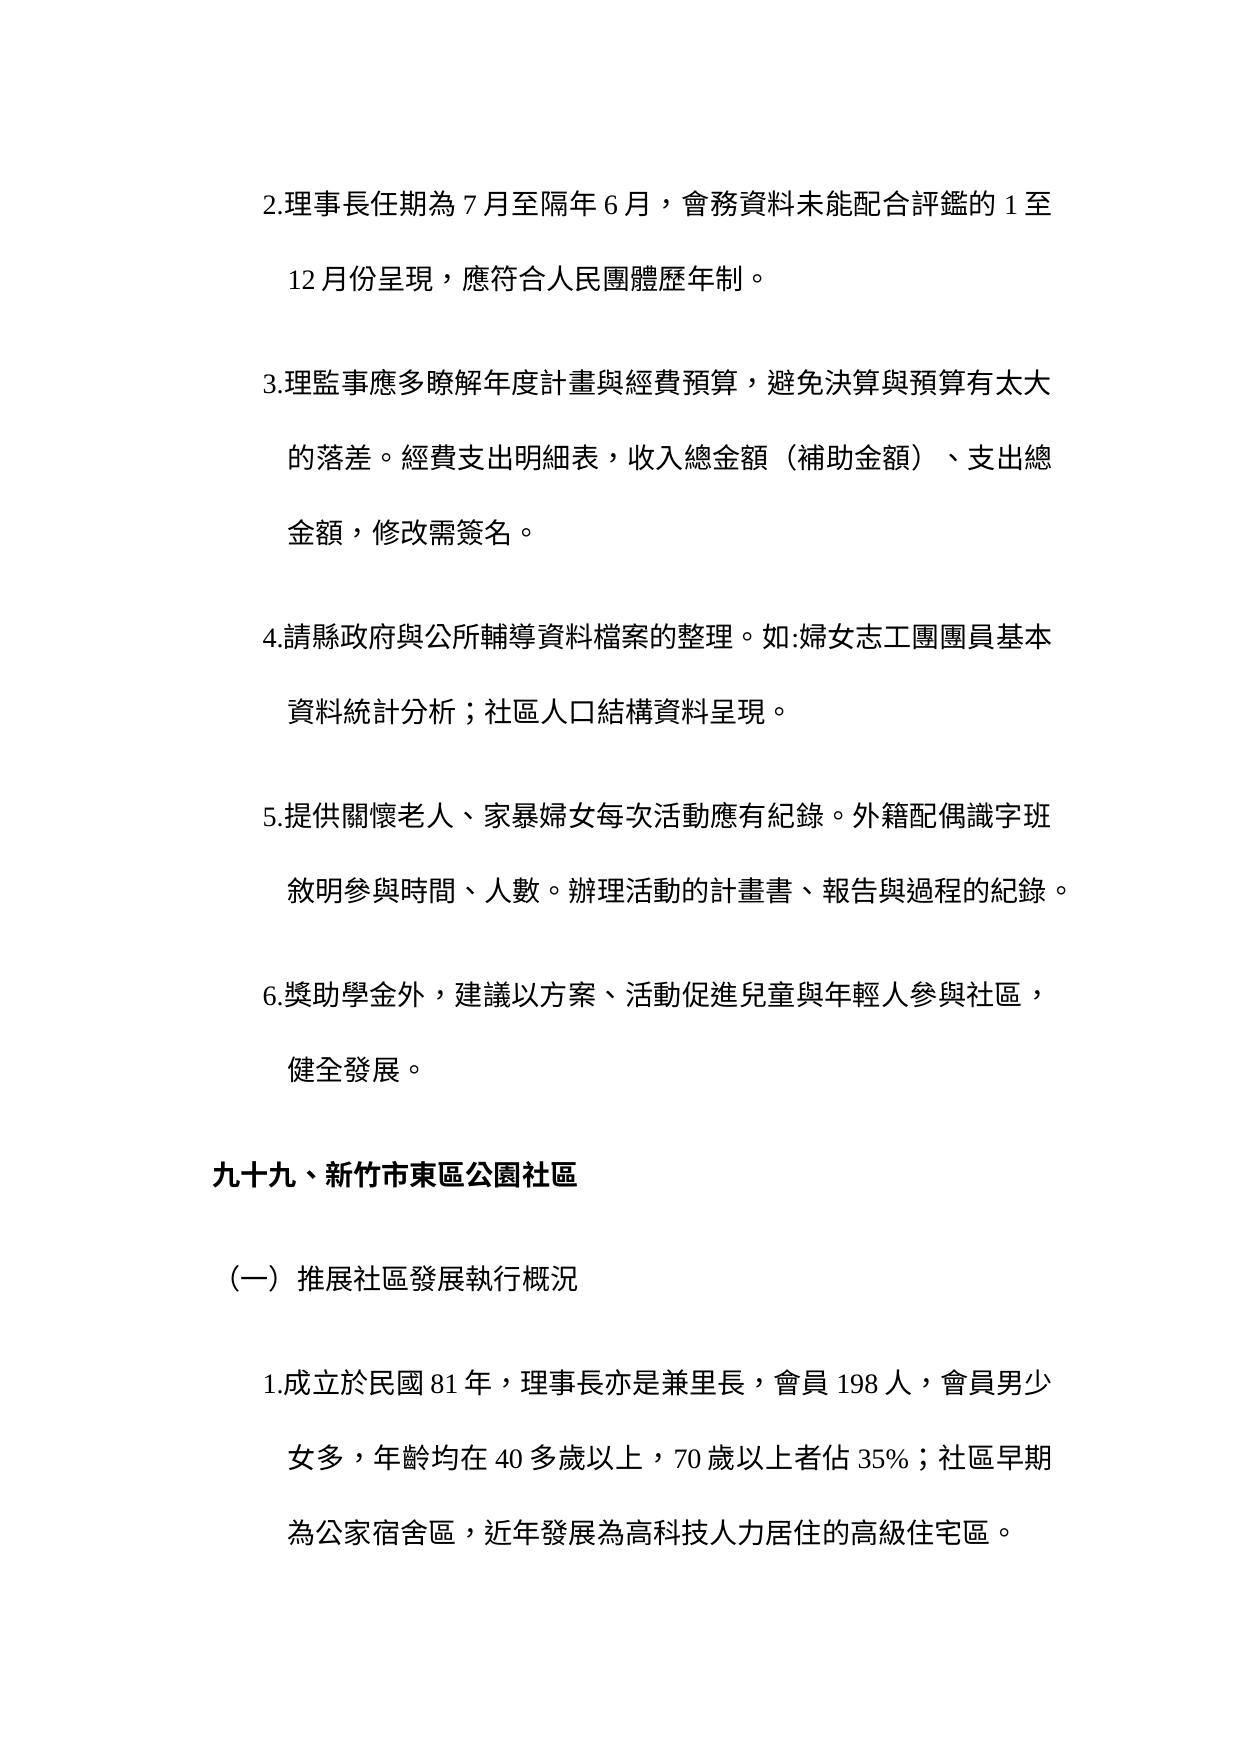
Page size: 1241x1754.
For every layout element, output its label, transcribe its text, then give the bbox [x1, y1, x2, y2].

text 6.獎助學金外，建議以方案、活動促進兒童與年輕人參與社區，健全發展。 [262, 956, 1053, 1106]
text 4.請縣政府與公所輔導資料檔案的整理。如:婦女志工團團員基本資料統計分析；社區人口結構資料呈現。 [262, 598, 1053, 748]
text 九十九、新竹市東區公園社區 [187, 1135, 1053, 1210]
text 1.成立於民國81年，理事長亦是兼里長，會員198人，會員男少女多，年齡均在40多歲以上，70歲以上者佔35%；社區早期為公家宿舍區，近年發展為高科技人力居住的高級住宅區。 [262, 1344, 1053, 1569]
text 3.理監事應多瞭解年度計畫與經費預算，避免決算與預算有太大的落差。經費支出明細表，收入總金額（補助金額）、支出總金額，修改需簽名。 [262, 344, 1053, 569]
text （一）推展社區發展執行概況 [187, 1239, 1053, 1314]
text 2.理事長任期為7月至隔年6月，會務資料未能配合評鑑的1至12月份呈現，應符合人民團體歷年制。 [262, 164, 1053, 314]
text 5.提供關懷老人、家暴婦女每次活動應有紀錄。外籍配偶識字班敘明參與時間、人數。辦理活動的計畫書、報告與過程的紀錄。 [262, 777, 1053, 927]
